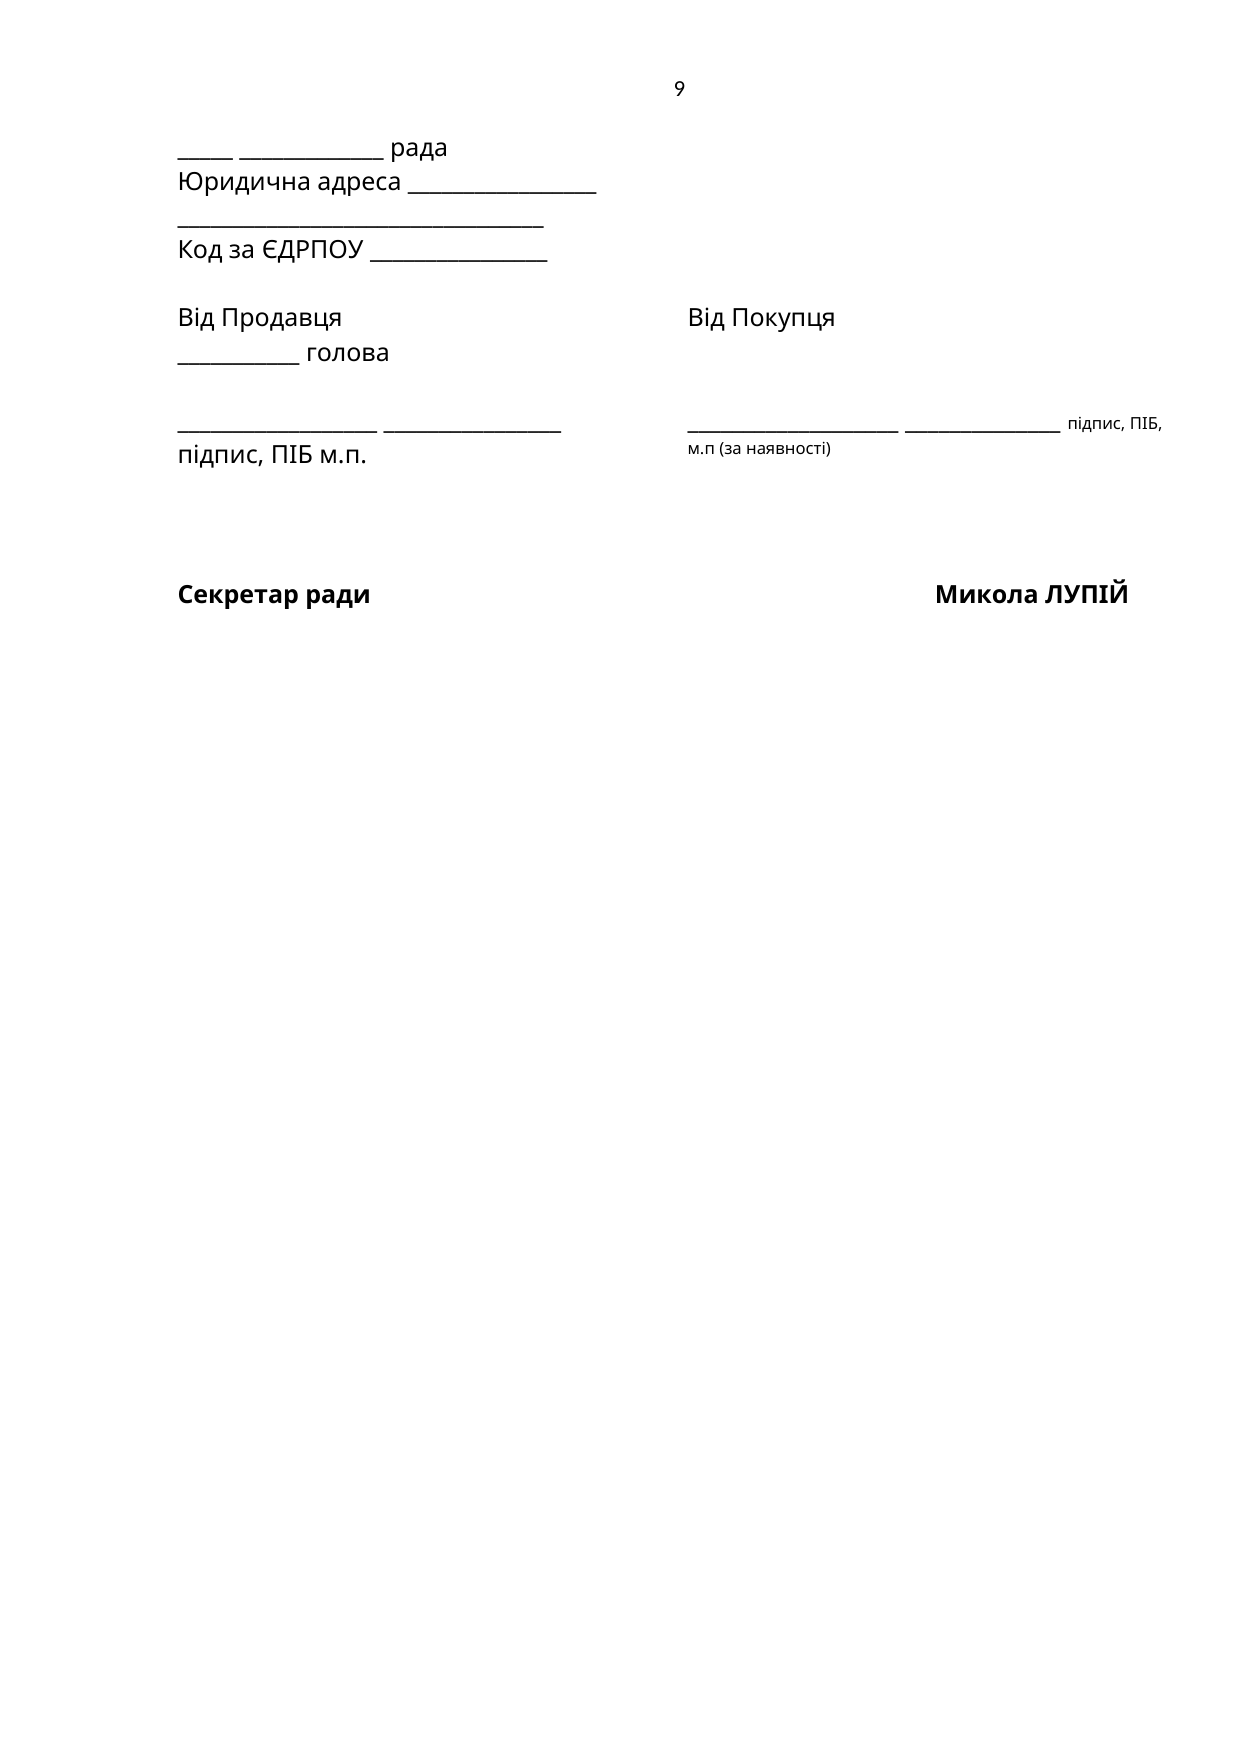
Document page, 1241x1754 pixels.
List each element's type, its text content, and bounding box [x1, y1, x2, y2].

text Секретар ради Микола ЛУПІЙ [177, 577, 1181, 611]
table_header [166, 130, 676, 577]
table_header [676, 130, 1174, 577]
